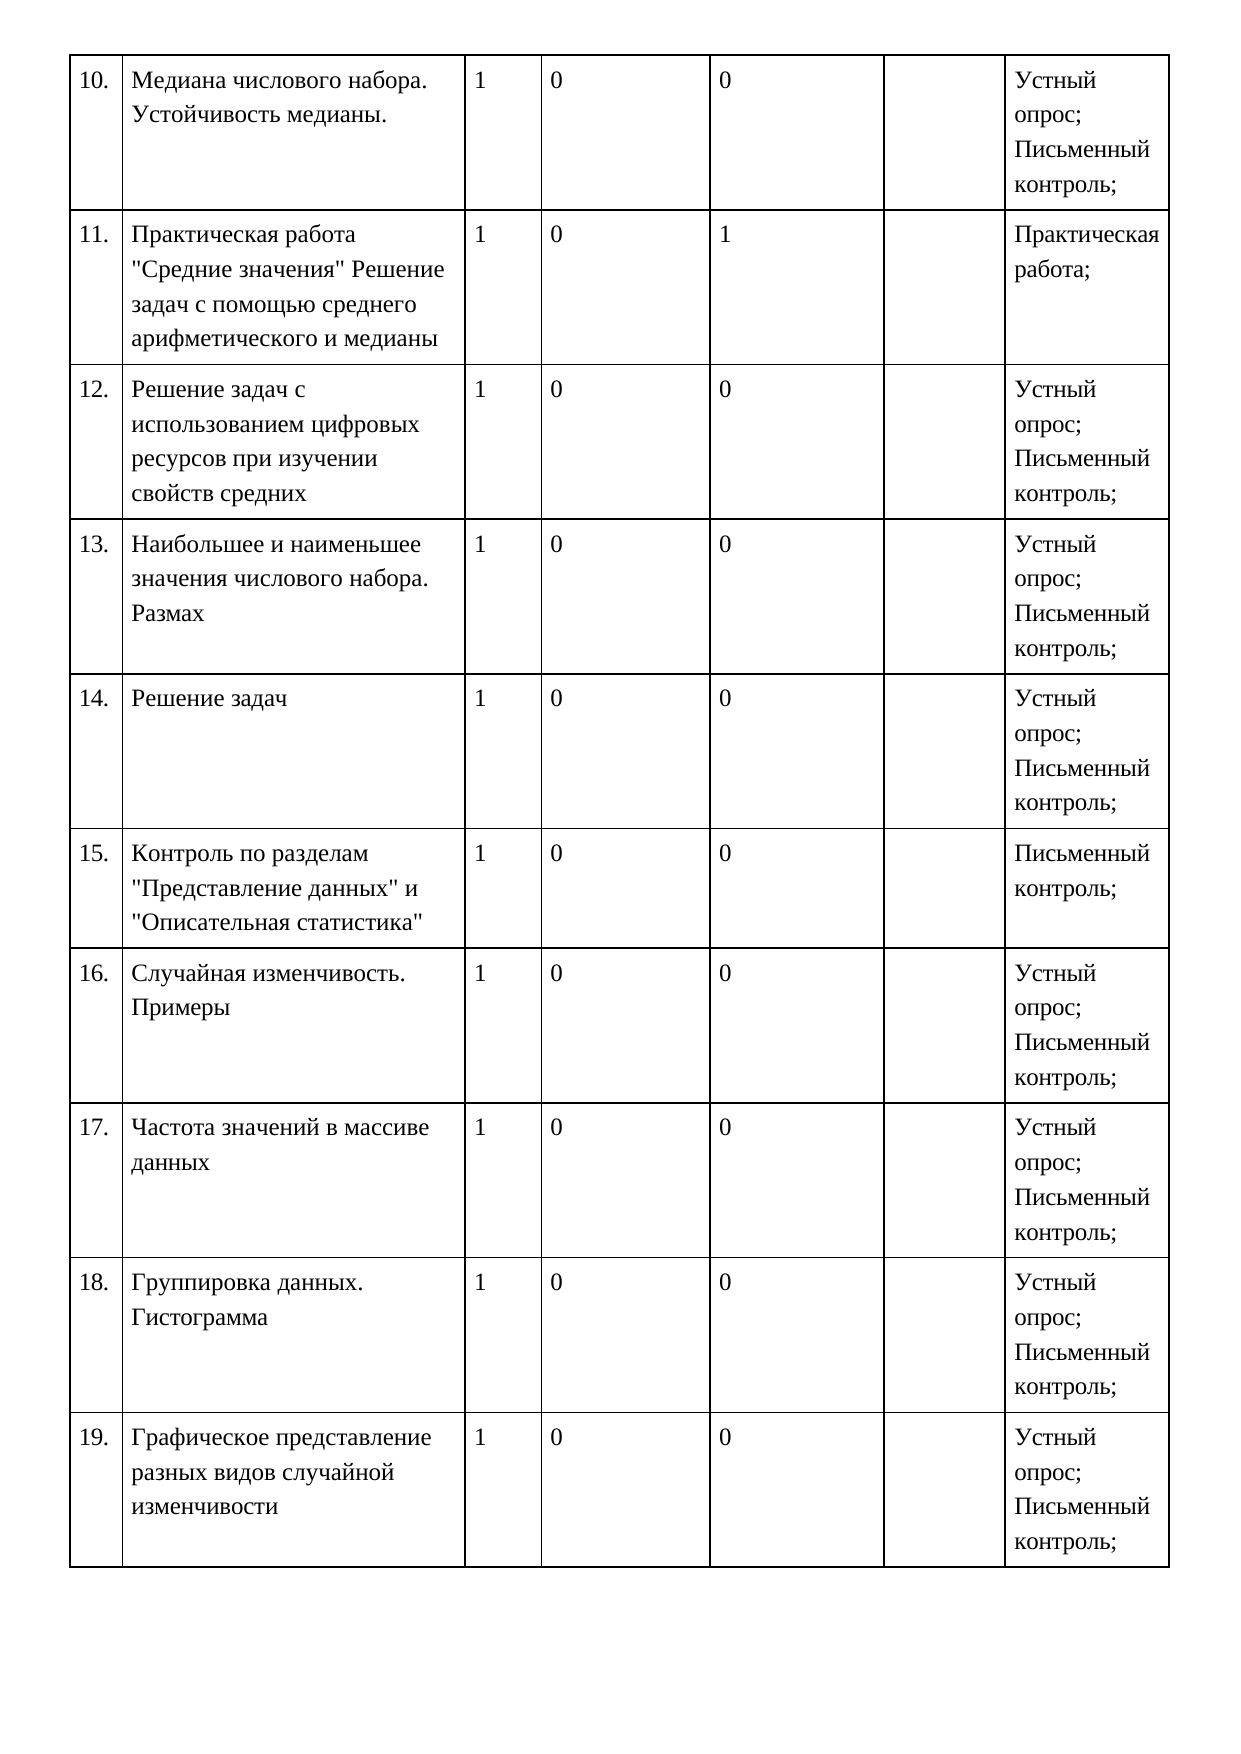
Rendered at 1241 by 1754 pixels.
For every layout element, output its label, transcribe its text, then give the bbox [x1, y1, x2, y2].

table_cell Практическая работа "Средние значения" Решение задач с помощью среднего арифметического и медианы [123, 211, 464, 363]
table_cell 0 [542, 1258, 709, 1411]
table_cell [885, 1104, 1004, 1257]
table_cell 0 [542, 675, 709, 828]
table_cell Устный опрос; Письменный контроль; [1006, 1258, 1168, 1411]
table_cell 0 [711, 1258, 883, 1411]
table_cell Практическая работа; [1006, 211, 1168, 363]
table_cell 1 [466, 949, 541, 1102]
table_cell Устный опрос; Письменный контроль; [1006, 520, 1168, 673]
table_cell 18. [71, 1258, 122, 1411]
table_cell 1 [466, 365, 541, 518]
table_cell [885, 1413, 1004, 1566]
table_cell 1 [711, 211, 883, 363]
table_cell 0 [711, 829, 883, 947]
table_cell [885, 520, 1004, 673]
table_cell [885, 829, 1004, 947]
table_cell 0 [711, 1104, 883, 1257]
table_cell [885, 365, 1004, 518]
table_cell 15. [71, 829, 122, 947]
table_cell 0 [542, 211, 709, 363]
table_cell Случайная изменчивость. Примеры [123, 949, 464, 1102]
table_cell 1 [466, 211, 541, 363]
table_header Устный опрос; Письменный контроль; [1006, 56, 1168, 209]
table_cell Письменный контроль; [1006, 829, 1168, 947]
table_cell Наибольшее и наименьшее значения числового набора. Размах [123, 520, 464, 673]
table_cell Устный опрос; Письменный контроль; [1006, 949, 1168, 1102]
table_cell Группировка данных. Гистограмма [123, 1258, 464, 1411]
table_cell Устный опрос; Письменный контроль; [1006, 675, 1168, 828]
table_cell 1 [466, 1258, 541, 1411]
table_cell 0 [542, 949, 709, 1102]
table_cell 0 [542, 1104, 709, 1257]
table_cell 16. [71, 949, 122, 1102]
table_cell 1 [466, 1104, 541, 1257]
table_cell [885, 1258, 1004, 1411]
table_cell 1 [466, 829, 541, 947]
table_header 1 [466, 56, 541, 209]
table_cell [885, 211, 1004, 363]
table_cell 0 [542, 520, 709, 673]
table_cell Частота значений в массиве данных [123, 1104, 464, 1257]
table_header 10. [71, 56, 122, 209]
table_cell 1 [466, 675, 541, 828]
table_cell 0 [711, 365, 883, 518]
table_cell 0 [542, 1413, 709, 1566]
table_cell Графическое представление разных видов случайной изменчивости [123, 1413, 464, 1566]
table_header 0 [711, 56, 883, 209]
table_header [885, 56, 1004, 209]
table_cell Устный опрос; Письменный контроль; [1006, 365, 1168, 518]
table_cell 19. [71, 1413, 122, 1566]
table_cell Устный опрос; Письменный контроль; [1006, 1104, 1168, 1257]
table_cell 14. [71, 675, 122, 828]
table_cell Контроль по разделам "Представление данных" и "Описательная статистика" [123, 829, 464, 947]
table_cell 0 [542, 365, 709, 518]
table_cell 0 [711, 1413, 883, 1566]
table_cell 11. [71, 211, 122, 363]
table_cell 1 [466, 520, 541, 673]
table_cell 0 [711, 675, 883, 828]
table_cell [885, 675, 1004, 828]
table_cell 0 [711, 520, 883, 673]
table_cell Решение задач [123, 675, 464, 828]
table_cell 1 [466, 1413, 541, 1566]
table_cell 12. [71, 365, 122, 518]
table_cell 0 [542, 829, 709, 947]
table_cell [885, 949, 1004, 1102]
table_cell Устный опрос; Письменный контроль; [1006, 1413, 1168, 1566]
table_cell Решение задач с использованием цифровых ресурсов при изучении свойств средних [123, 365, 464, 518]
table_header Медиана числового набора. Устойчивость медианы. [123, 56, 464, 209]
table_cell 0 [711, 949, 883, 1102]
table_cell 17. [71, 1104, 122, 1257]
table_header 0 [542, 56, 709, 209]
table_cell 13. [71, 520, 122, 673]
